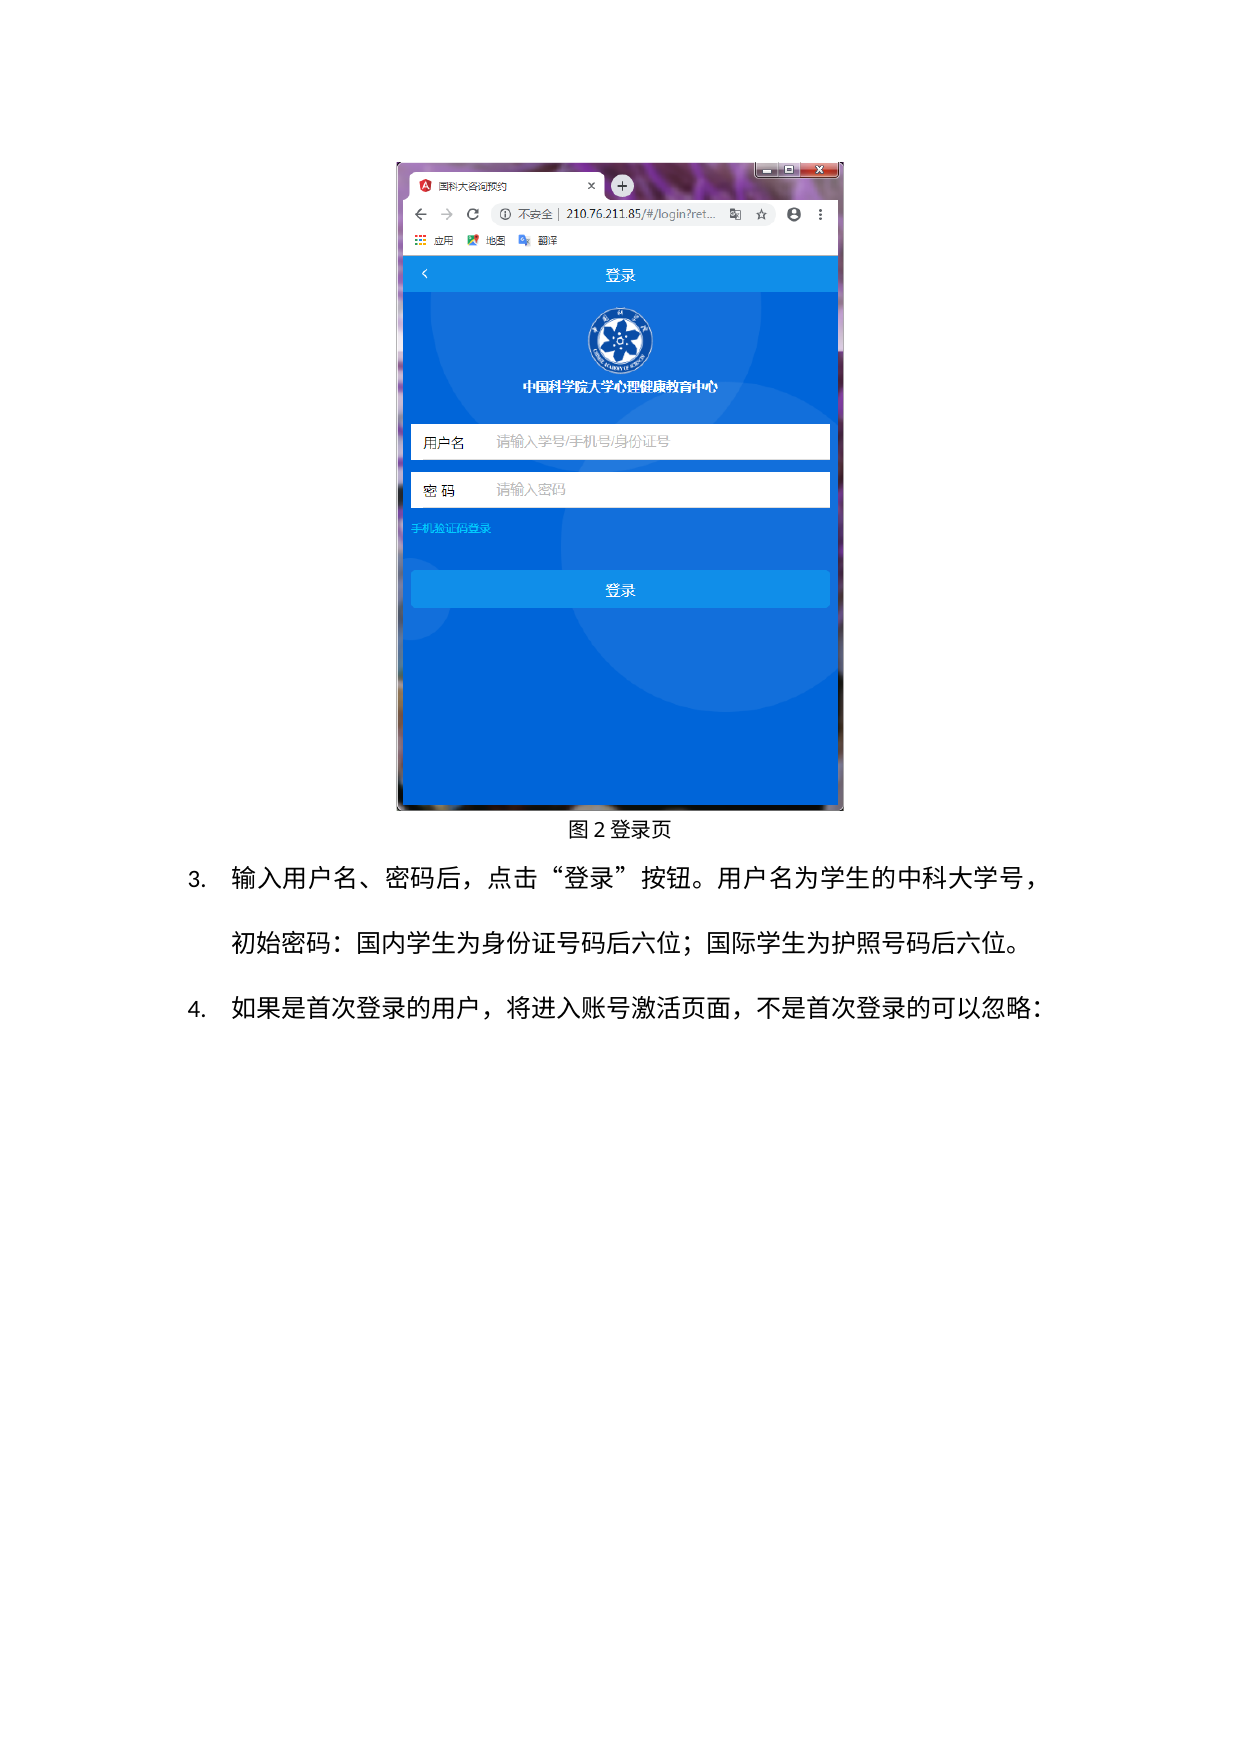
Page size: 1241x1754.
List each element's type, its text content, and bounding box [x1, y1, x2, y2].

list 如果是首次登录的用户，将进入账号激活页面，不是首次登录的可以忽略： [187, 974, 1053, 1039]
picture [396, 162, 844, 811]
list 输入用户名、密码后，点击“登录”按钮。用户名为学生的中科大学号，初始密码：国内学生为身份证号码后六位；国际学生为护照号码后六位。 [187, 844, 1053, 974]
text 图 2 登录页 [187, 812, 1053, 844]
